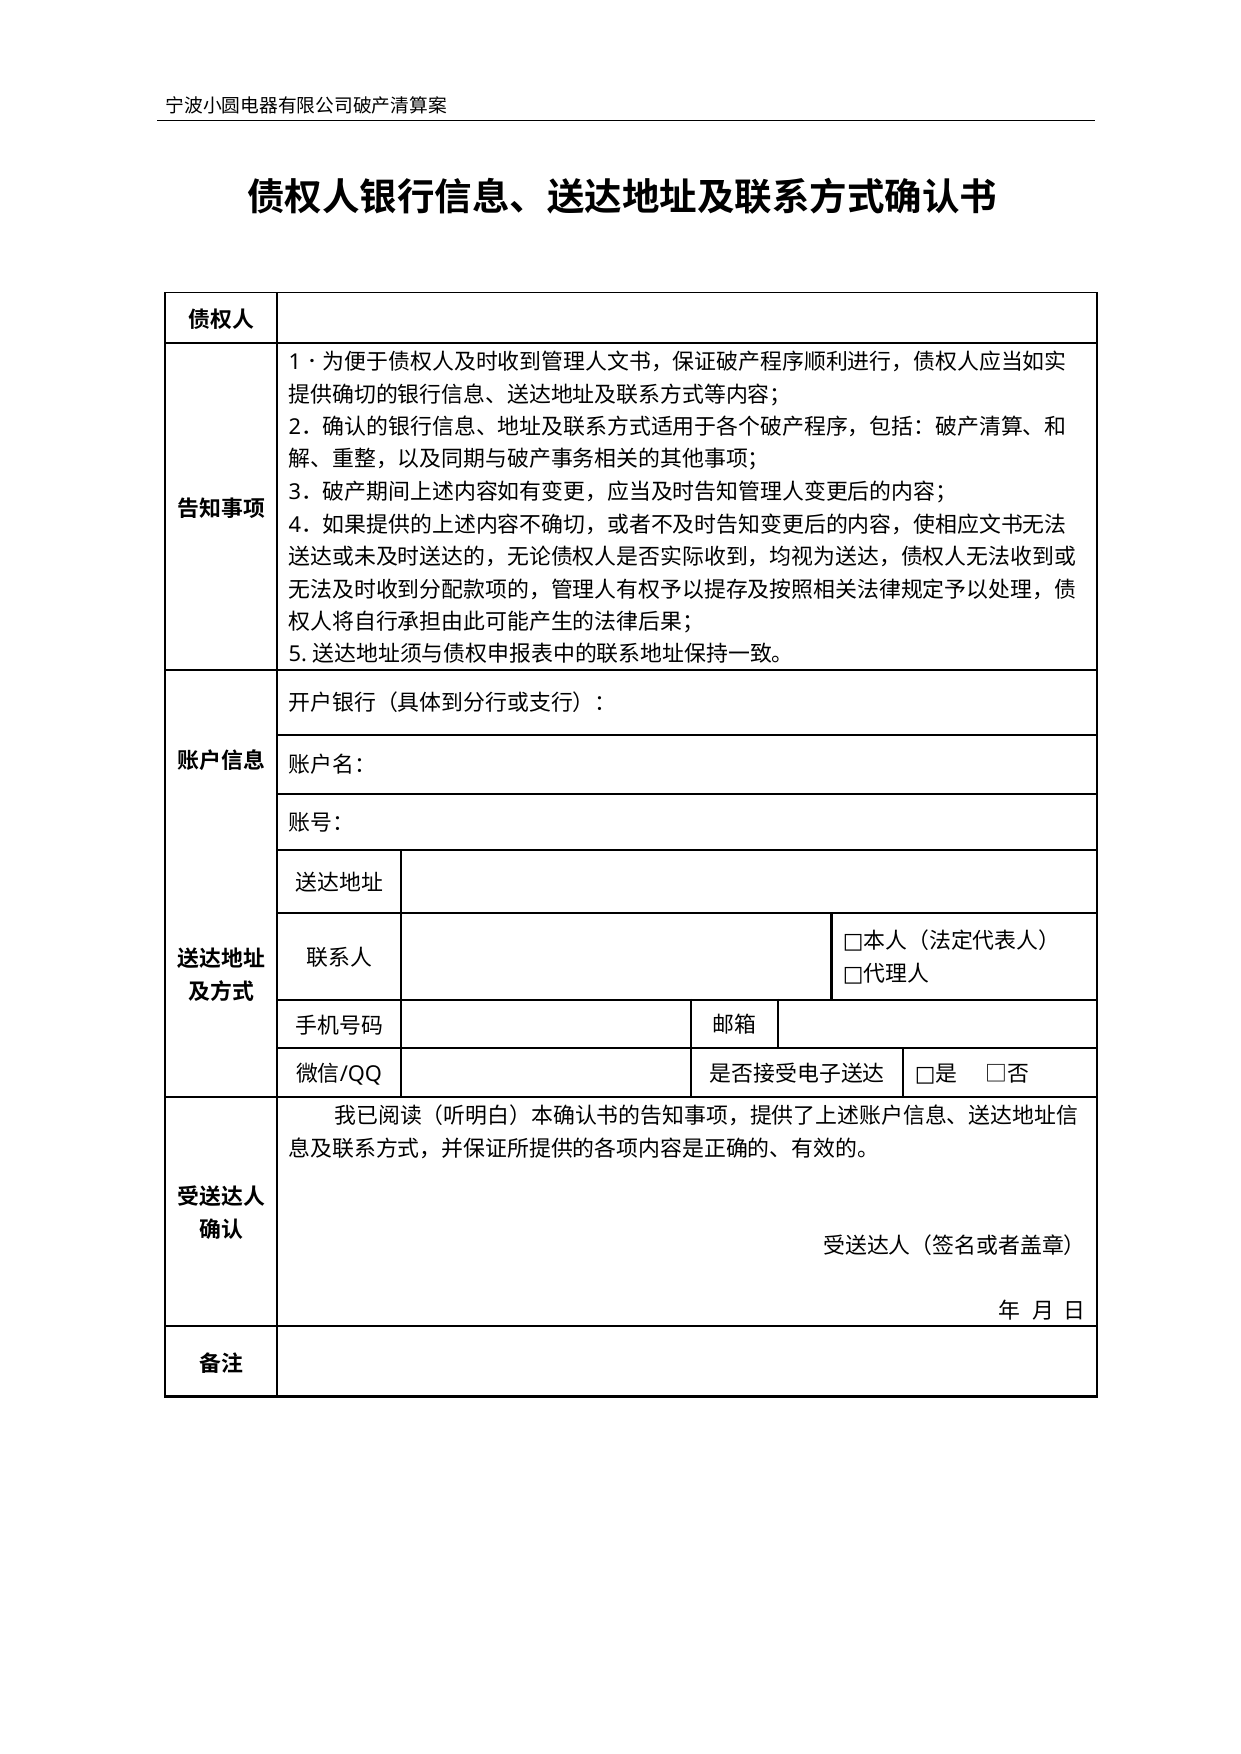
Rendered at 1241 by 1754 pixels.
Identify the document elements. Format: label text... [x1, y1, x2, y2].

table_cell 我已阅读（听明白）本确认书的告知事项，提供了上述账户信息、送达地址信息及联系方式，并保证所提供的各项内容是正确的、有效的。 受送达人（签名或者盖章） 年 月 日 [278, 1098, 1096, 1325]
table_cell [278, 1327, 1096, 1395]
table_cell [402, 851, 1096, 912]
table_cell 受送达人 确认 [166, 1098, 276, 1325]
table_header 债权人 [166, 293, 276, 342]
table_cell [402, 1049, 690, 1096]
table_cell 联系人 [278, 914, 400, 999]
table_cell 送达地址 [278, 851, 400, 912]
table_cell 微信/QQ [278, 1049, 400, 1096]
table_cell □是 □否 [904, 1049, 1096, 1096]
table_cell [402, 914, 830, 999]
table_cell 开户银行（具体到分行或支行）： [278, 671, 1096, 733]
table_cell 是否接受电子送达 [692, 1049, 902, 1096]
table_cell 备注 [166, 1327, 276, 1395]
table_cell 邮箱 [692, 1001, 777, 1047]
table_cell 账户信息 [166, 671, 276, 849]
text 债权人银行信息、送达地址及联系方式确认书 [165, 162, 1087, 227]
table_cell 为便于债权人及时收到管理人文书，保证破产程序顺利进行，债权人应当如实提供确切的银行信息、送达地址及联系方式等内容； 2．确认的银行信息、地址及联系方式适用于各个破产程序，包括：破产清算、和解、重整，以及同期与破产事务相关的其他事项； 3．破产期间上述内容如有变更，应当及时告知管理人变更后的内容； 4．如果提供的上述内容不确切，或者不及时告知变更后的内容，使相应文书无法送达或未及时送达的，无论债权人是否实际收到，均视为送达，债权人无法收到或无法及时收到分配款项的，管理人有权予以提存及按照相关法律规定予以处理，债权人将自行承担由此可能产生的法律后果； 5. 送达地址须与债权申报表中的联系地址保持一致。 [278, 344, 1096, 669]
table_cell [779, 1001, 1096, 1047]
table_cell [402, 1001, 690, 1047]
table_cell 告知事项 [166, 344, 276, 669]
table_header [278, 293, 1096, 342]
table_cell 账户名： [278, 736, 1096, 792]
table_cell 手机号码 [278, 1001, 400, 1047]
table_cell 送达地址 及方式 [166, 849, 276, 1096]
table_cell 账号： [278, 795, 1096, 849]
table_cell □本人（法定代表人） □代理人 [833, 914, 1096, 999]
